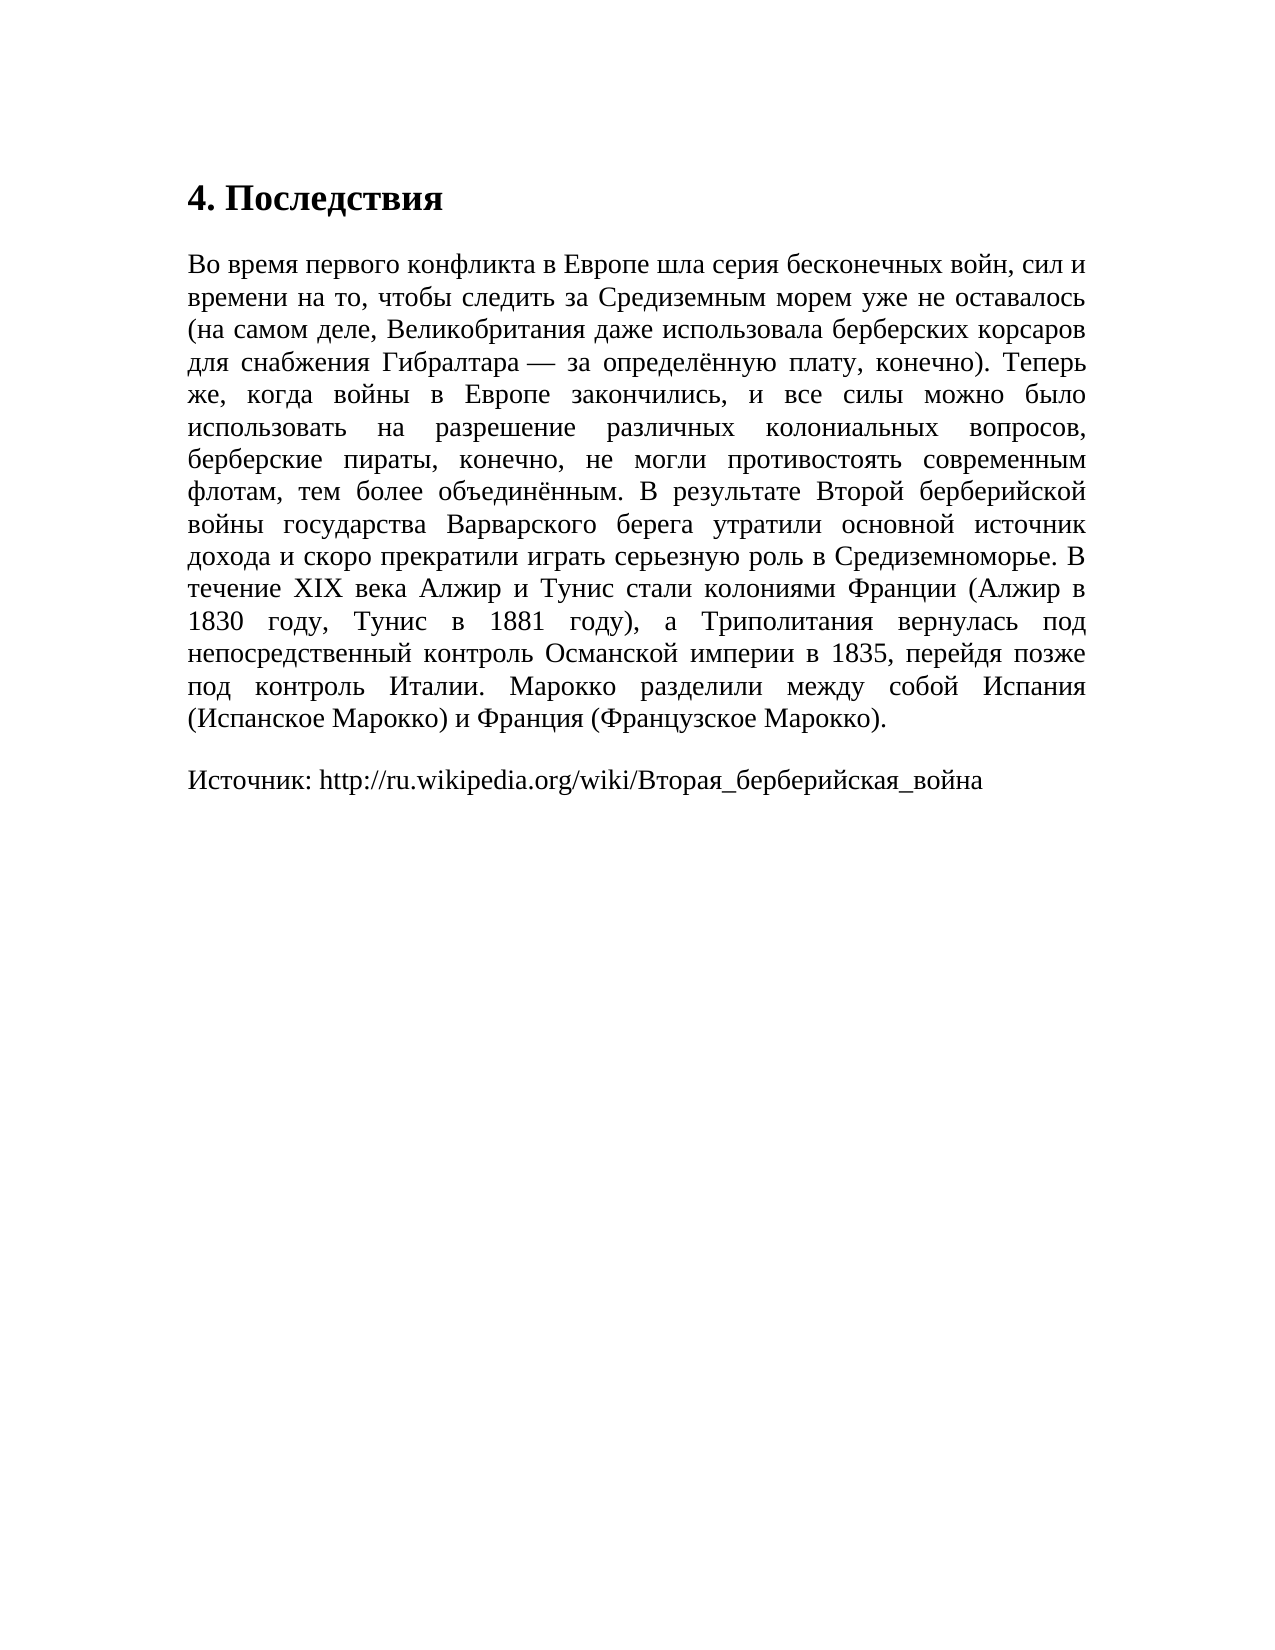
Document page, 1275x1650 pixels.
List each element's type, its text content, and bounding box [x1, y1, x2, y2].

text Источник: http://ru.wikipedia.org/wiki/Вторая_берберийская_война [187, 763, 1087, 795]
text Во время первого конфликта в Европе шла серия бесконечных войн, сил и времени на то, чтобы следить за Средиземным морем уже не оставалось (на самом деле, Великобритания даже использовала берберских корсаров для снабжения Гибралтара — за определённую плату, конечно). Теперь же, когда войны в Европе закончились, и все силы можно было использовать на разрешение различных колониальных вопросов, берберские пираты, конечно, не могли противостоять современным флотам, тем более объединённым. В результате Второй берберийской войны государства Варварского берега утратили основной источник дохода и скоро прекратили играть серьезную роль в Средиземноморье. В течение XIX века Алжир и Тунис стали колониями Франции (Алжир в 1830 году, Тунис в 1881 году), а Триполитания вернулась под непосредственный контроль Османской империи в 1835, перейдя позже под контроль Италии. Марокко разделили между собой Испания (Испанское Марокко) и Франция (Французское Марокко). [187, 248, 1087, 733]
list 4. Последствия [187, 175, 1087, 218]
